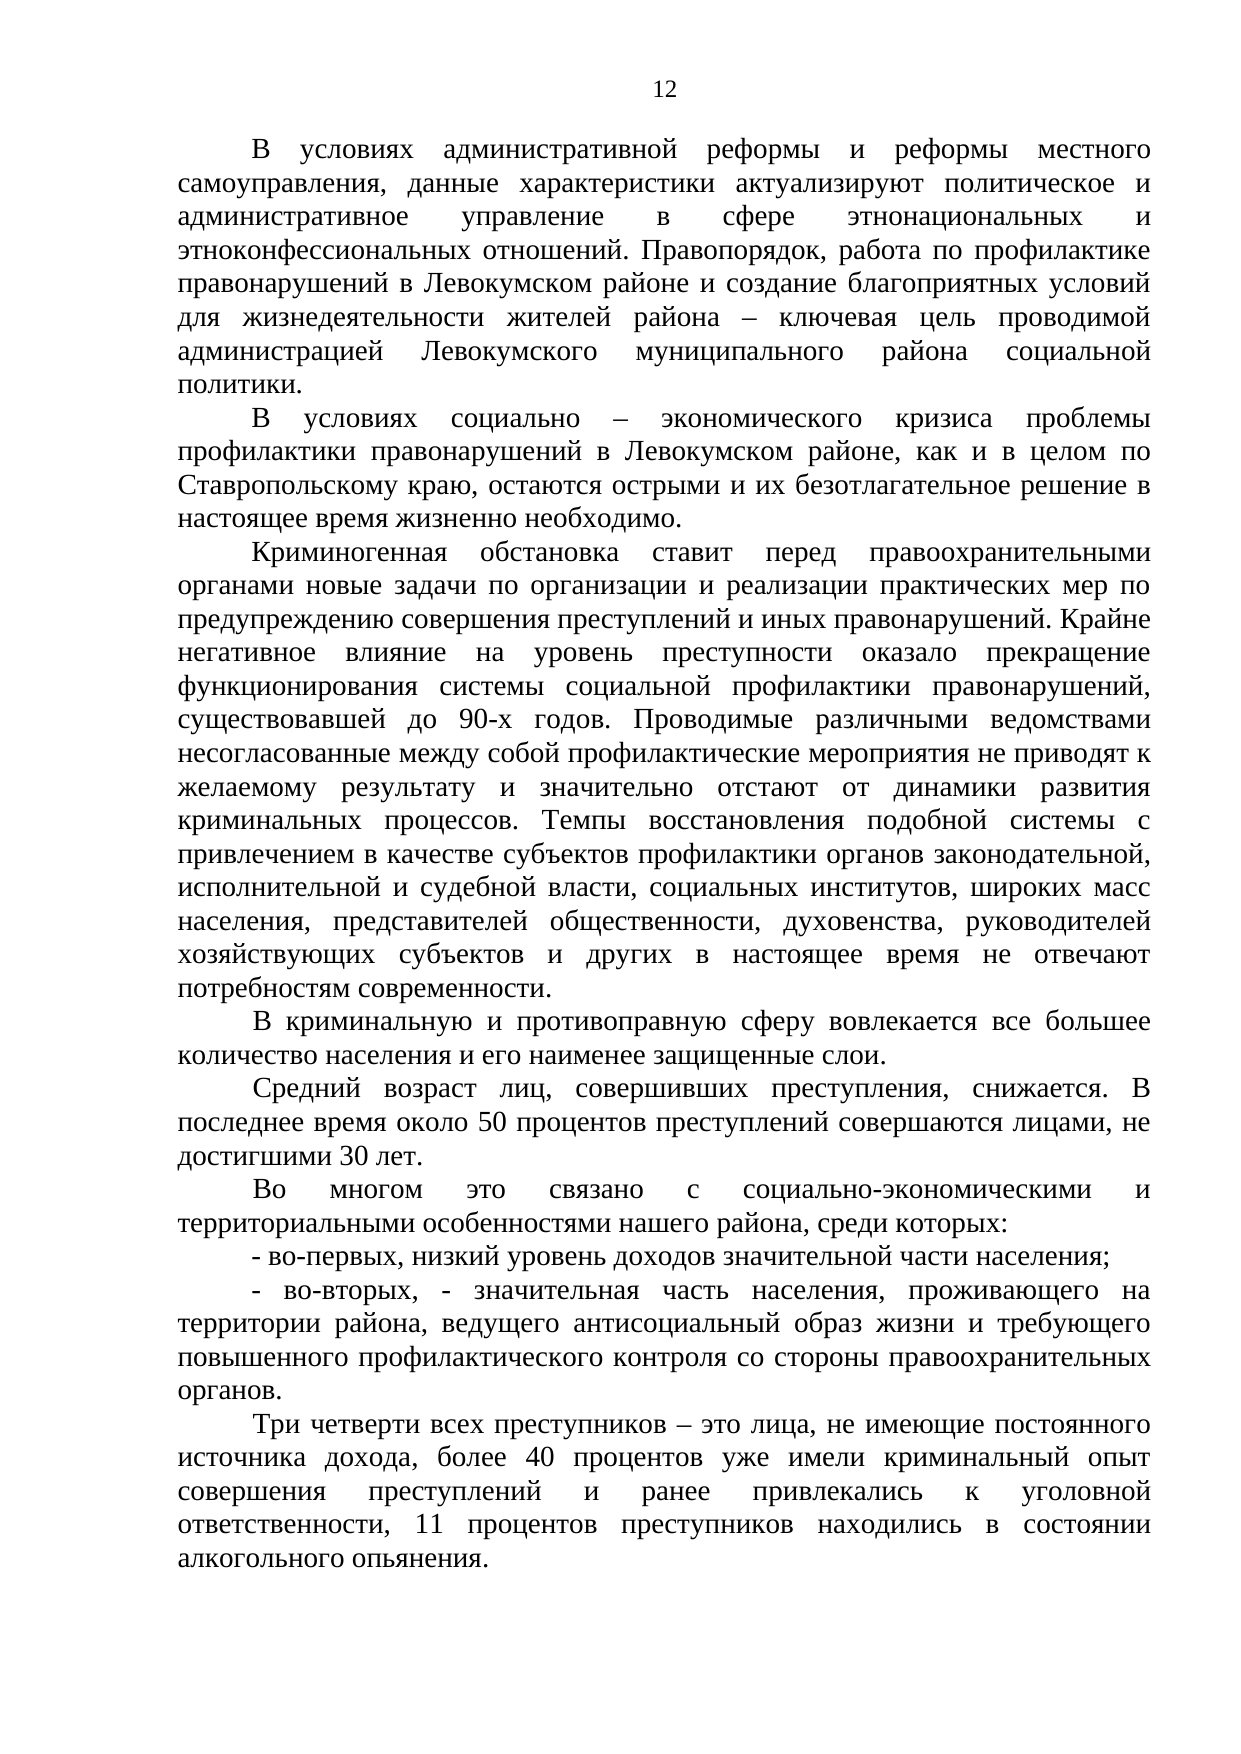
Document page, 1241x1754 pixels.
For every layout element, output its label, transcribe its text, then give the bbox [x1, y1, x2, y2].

text Три четверти всех преступников – это лица, не имеющие постоянного источника дохода, более 40 процентов уже имели криминальный опыт совершения преступлений и ранее привлекались к уголовной ответственности, 11 процентов преступников находились в состоянии алкогольного опьянения. [177, 1406, 1152, 1574]
text Криминогенная обстановка ставит перед правоохранительными органами новые задачи по организации и реализации практических мер по предупреждению совершения преступлений и иных правонарушений. Крайне негативное влияние на уровень преступности оказало прекращение функционирования системы социальной профилактики правонарушений, существовавшей до 90-х годов. Проводимые различными ведомствами несогласованные между собой профилактические мероприятия не приводят к желаемому результату и значительно отстают от динамики развития криминальных процессов. Темпы восстановления подобной системы с привлечением в качестве субъектов профилактики органов законодательной, исполнительной и судебной власти, социальных институтов, широких масс населения, представителей общественности, духовенства, руководителей хозяйствующих субъектов и других в настоящее время не отвечают потребностям современности. [177, 534, 1152, 1003]
text В условиях административной реформы и реформы местного самоуправления, данные характеристики актуализируют политическое и административное управление в сфере этнонациональных и этноконфессиональных отношений. Правопорядок, работа по профилактике правонарушений в Левокумском районе и создание благоприятных условий для жизнедеятельности жителей района – ключевая цель проводимой администрацией Левокумского муниципального района социальной политики. [177, 131, 1152, 400]
text - во-вторых, - значительная часть населения, проживающего на территории района, ведущего антисоциальный образ жизни и требующего повышенного профилактического контроля со стороны правоохранительных органов. [177, 1272, 1152, 1406]
text Средний возраст лиц, совершивших преступления, снижается. В последнее время около 50 процентов преступлений совершаются лицами, не достигшими 30 лет. [177, 1071, 1152, 1171]
text Во многом это связано с социально-экономическими и территориальными особенностями нашего района, среди которых: [177, 1171, 1152, 1238]
text В условиях социально – экономического кризиса проблемы профилактики правонарушений в Левокумском районе, как и в целом по Ставропольскому краю, остаются острыми и их безотлагательное решение в настоящее время жизненно необходимо. [177, 400, 1152, 534]
text - во-первых, низкий уровень доходов значительной части населения; [177, 1238, 1152, 1272]
text В криминальную и противоправную сферу вовлекается все большее количество населения и его наименее защищенные слои. [177, 1003, 1152, 1071]
